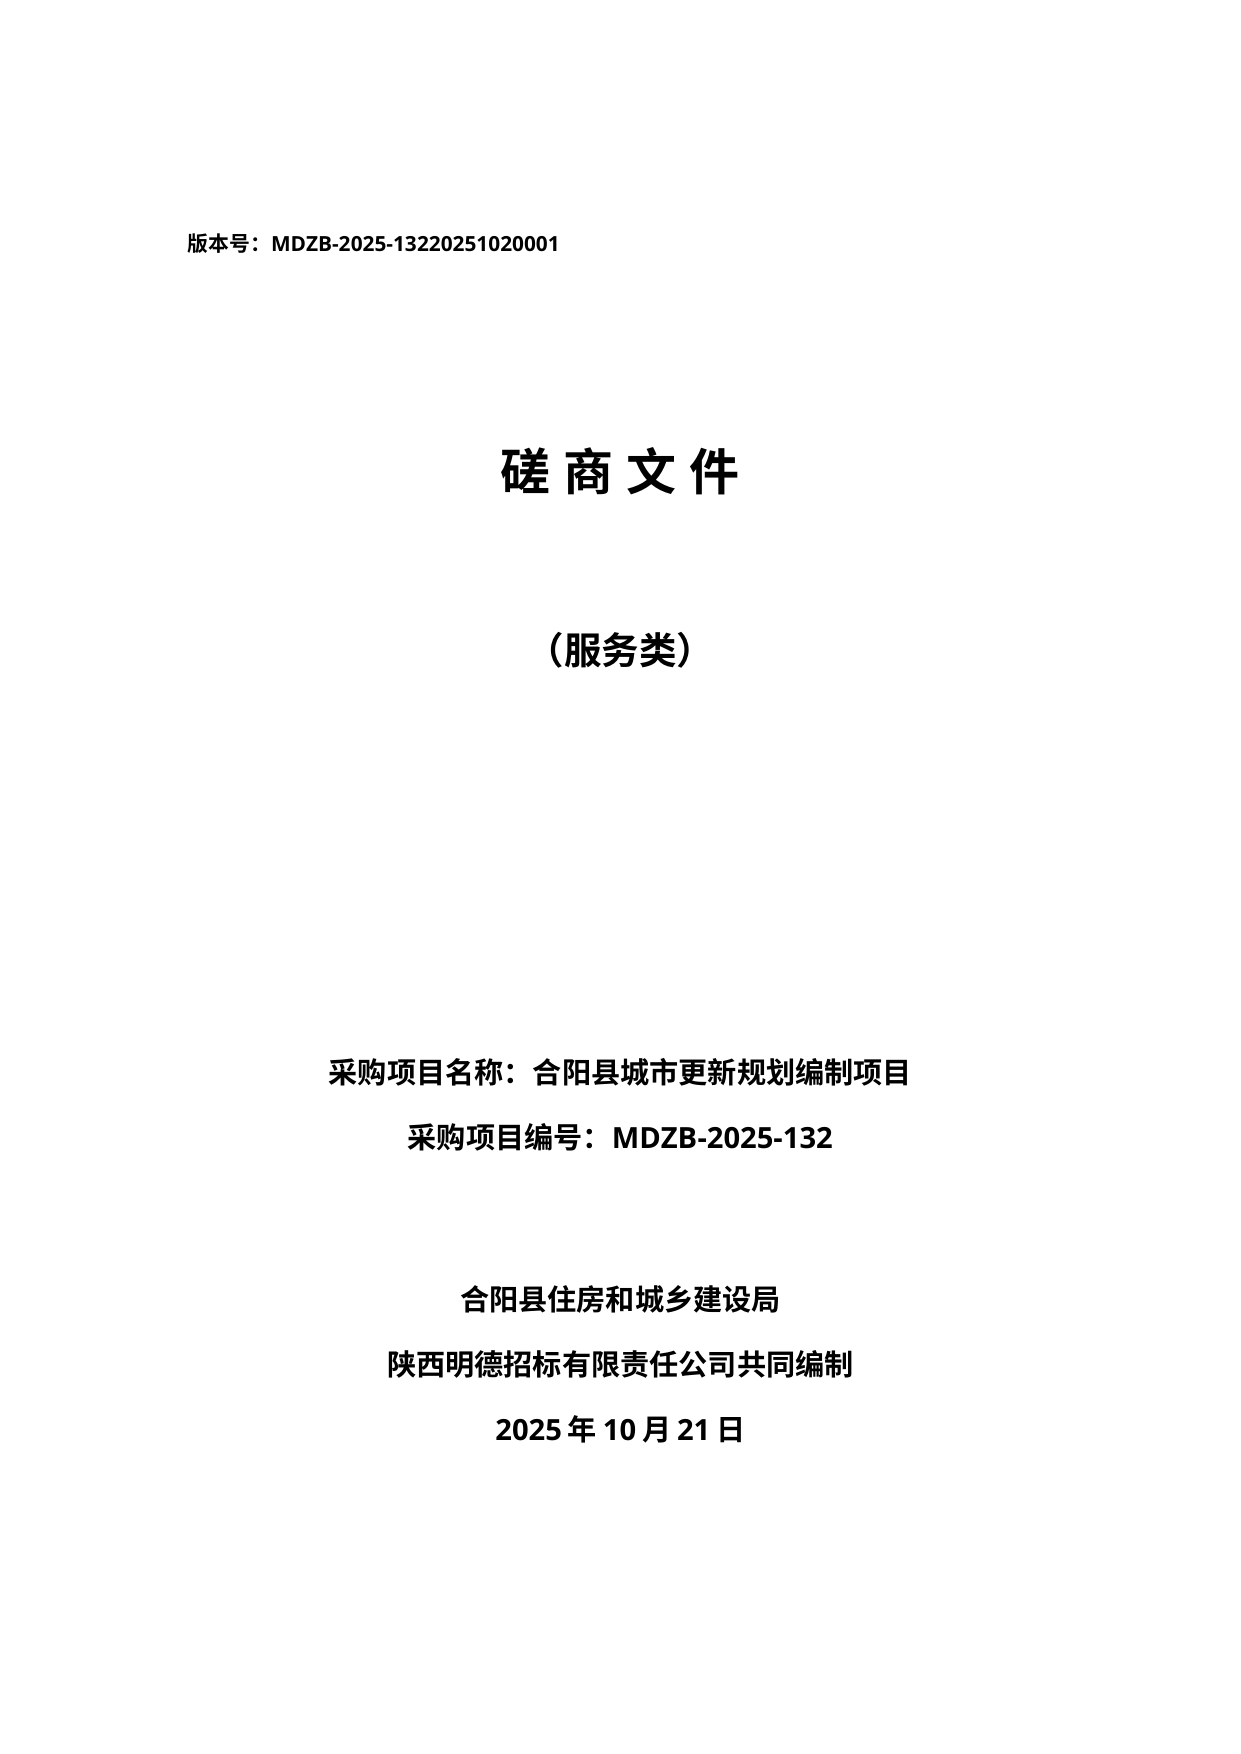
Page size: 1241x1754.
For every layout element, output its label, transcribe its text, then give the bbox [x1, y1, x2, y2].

text 2025年10月21日 [187, 1397, 1053, 1462]
text 合阳县住房和城乡建设局 [187, 1267, 1053, 1332]
text （服务类） [187, 617, 1053, 1039]
text 磋 商 文 件 [187, 422, 1053, 617]
text 版本号：MDZB-2025-13220251020001 [187, 227, 1053, 422]
text 采购项目编号：MDZB-2025-132 [187, 1104, 1053, 1267]
text 陕西明德招标有限责任公司共同编制 [187, 1332, 1053, 1397]
text 采购项目名称：合阳县城市更新规划编制项目 [187, 1039, 1053, 1104]
